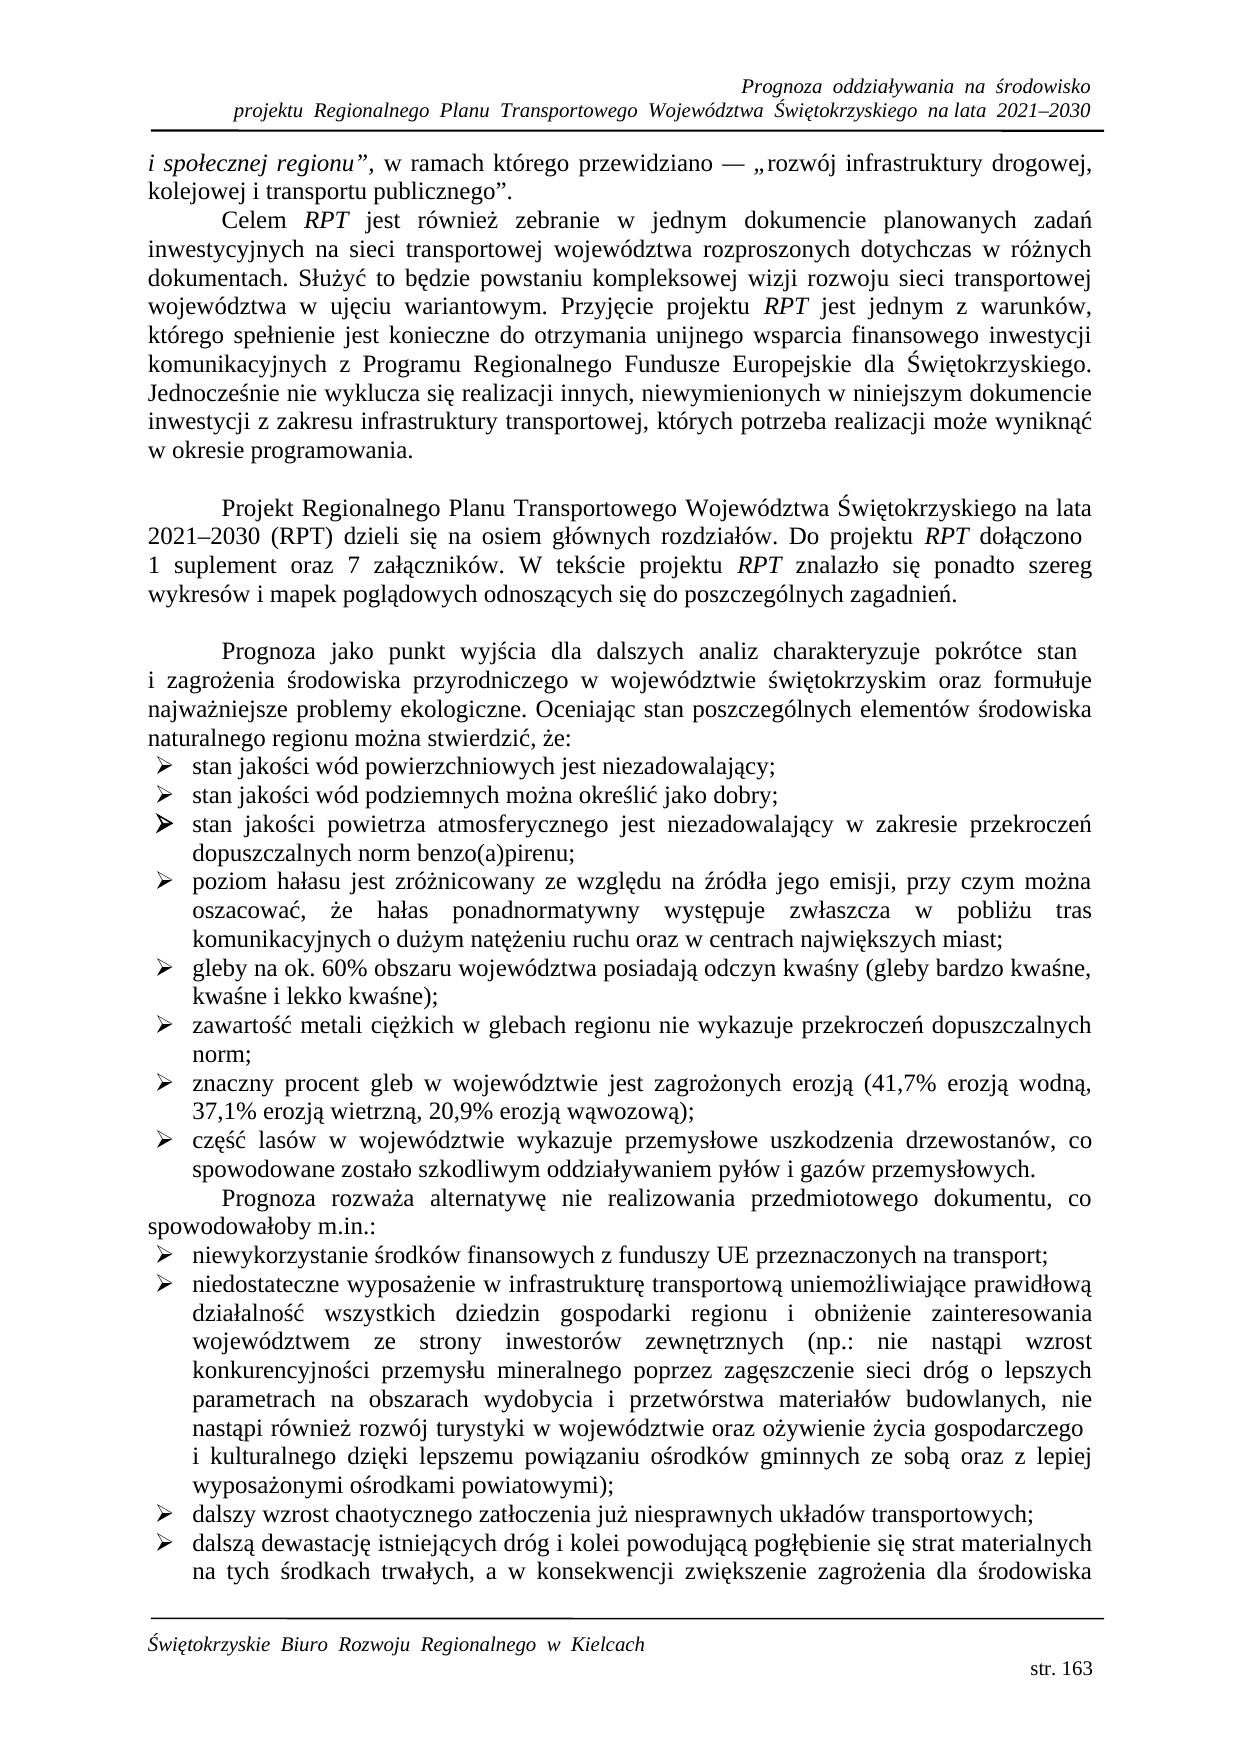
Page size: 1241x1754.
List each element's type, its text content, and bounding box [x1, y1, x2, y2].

list stan jakości powietrza atmosferycznego jest niezadowalający w zakresie przekroczeń dopuszczalnych norm benzo(a)pirenu; [154, 809, 1093, 866]
list stan jakości wód podziemnych można określić jako dobry; [154, 780, 1093, 809]
list część lasów w województwie wykazuje przemysłowe uszkodzenia drzewostanów, co spowodowane zostało szkodliwym oddziaływaniem pyłów i gazów przemysłowych. [154, 1125, 1093, 1183]
text Projekt Regionalnego Planu Transportowego Województwa Świętokrzyskiego na lata 2021–2030 (RPT) dzieli się na osiem głównych rozdziałów. Do projektu RPT dołączono 1 suplement oraz 7 załączników. W tekście projektu RPT znalazło się ponadto szereg wykresów i mapek poglądowych odnoszących się do poszczególnych zagadnień. [148, 493, 1093, 608]
list niedostateczne wyposażenie w infrastrukturę transportową uniemożliwiające prawidłową działalność wszystkich dziedzin gospodarki regionu i obniżenie zainteresowania województwem ze strony inwestorów zewnętrznych (np.: nie nastąpi wzrost konkurencyjności przemysłu mineralnego poprzez zagęszczenie sieci dróg o lepszych parametrach na obszarach wydobycia i przetwórstwa materiałów budowlanych, nie nastąpi również rozwój turystyki w województwie oraz ożywienie życia gospodarczego i kulturalnego dzięki lepszemu powiązaniu ośrodków gminnych ze sobą oraz z lepiej wyposażonymi ośrodkami powiatowymi); [154, 1269, 1093, 1499]
text Prognoza rozważa alternatywę nie realizowania przedmiotowego dokumentu, co spowodowałoby m.in.: [148, 1183, 1093, 1240]
text Celem RPT jest również zebranie w jednym dokumencie planowanych zadań inwestycyjnych na sieci transportowej województwa rozproszonych dotychczas w różnych dokumentach. Służyć to będzie powstaniu kompleksowej wizji rozwoju sieci transportowej województwa w ujęciu wariantowym. Przyjęcie projektu RPT jest jednym z warunków, którego spełnienie jest konieczne do otrzymania unijnego wsparcia finansowego inwestycji komunikacyjnych z Programu Regionalnego Fundusze Europejskie dla Świętokrzyskiego. Jednocześnie nie wyklucza się realizacji innych, niewymienionych w niniejszym dokumencie inwestycji z zakresu infrastruktury transportowej, których potrzeba realizacji może wyniknąć w okresie programowania. [148, 205, 1093, 464]
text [148, 148, 1093, 205]
list stan jakości wód powierzchniowych jest niezadowalający; [154, 751, 1093, 780]
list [154, 1528, 1093, 1585]
list znaczny procent gleb w województwie jest zagrożonych erozją (41,7% erozją wodną, 37,1% erozją wietrzną, 20,9% erozją wąwozową); [154, 1068, 1093, 1125]
list poziom hałasu jest zróżnicowany ze względu na źródła jego emisji, przy czym można oszacować, że hałas ponadnormatywny występuje zwłaszcza w pobliżu tras komunikacyjnych o dużym natężeniu ruchu oraz w centrach największych miast; [154, 866, 1093, 953]
list zawartość metali ciężkich w glebach regionu nie wykazuje przekroczeń dopuszczalnych norm; [154, 1010, 1093, 1068]
list gleby na ok. 60% obszaru województwa posiadają odczyn kwaśny (gleby bardzo kwaśne, kwaśne i lekko kwaśne); [154, 953, 1093, 1010]
list dalszy wzrost chaotycznego zatłoczenia już niesprawnych układów transportowych; [154, 1499, 1093, 1528]
text Prognoza jako punkt wyjścia dla dalszych analiz charakteryzuje pokrótce stan i zagrożenia środowiska przyrodniczego w województwie świętokrzyskim oraz formułuje najważniejsze problemy ekologiczne. Oceniając stan poszczególnych elementów środowiska naturalnego regionu można stwierdzić, że: [148, 636, 1093, 751]
list niewykorzystanie środków finansowych z funduszy UE przeznaczonych na transport; [154, 1240, 1093, 1269]
